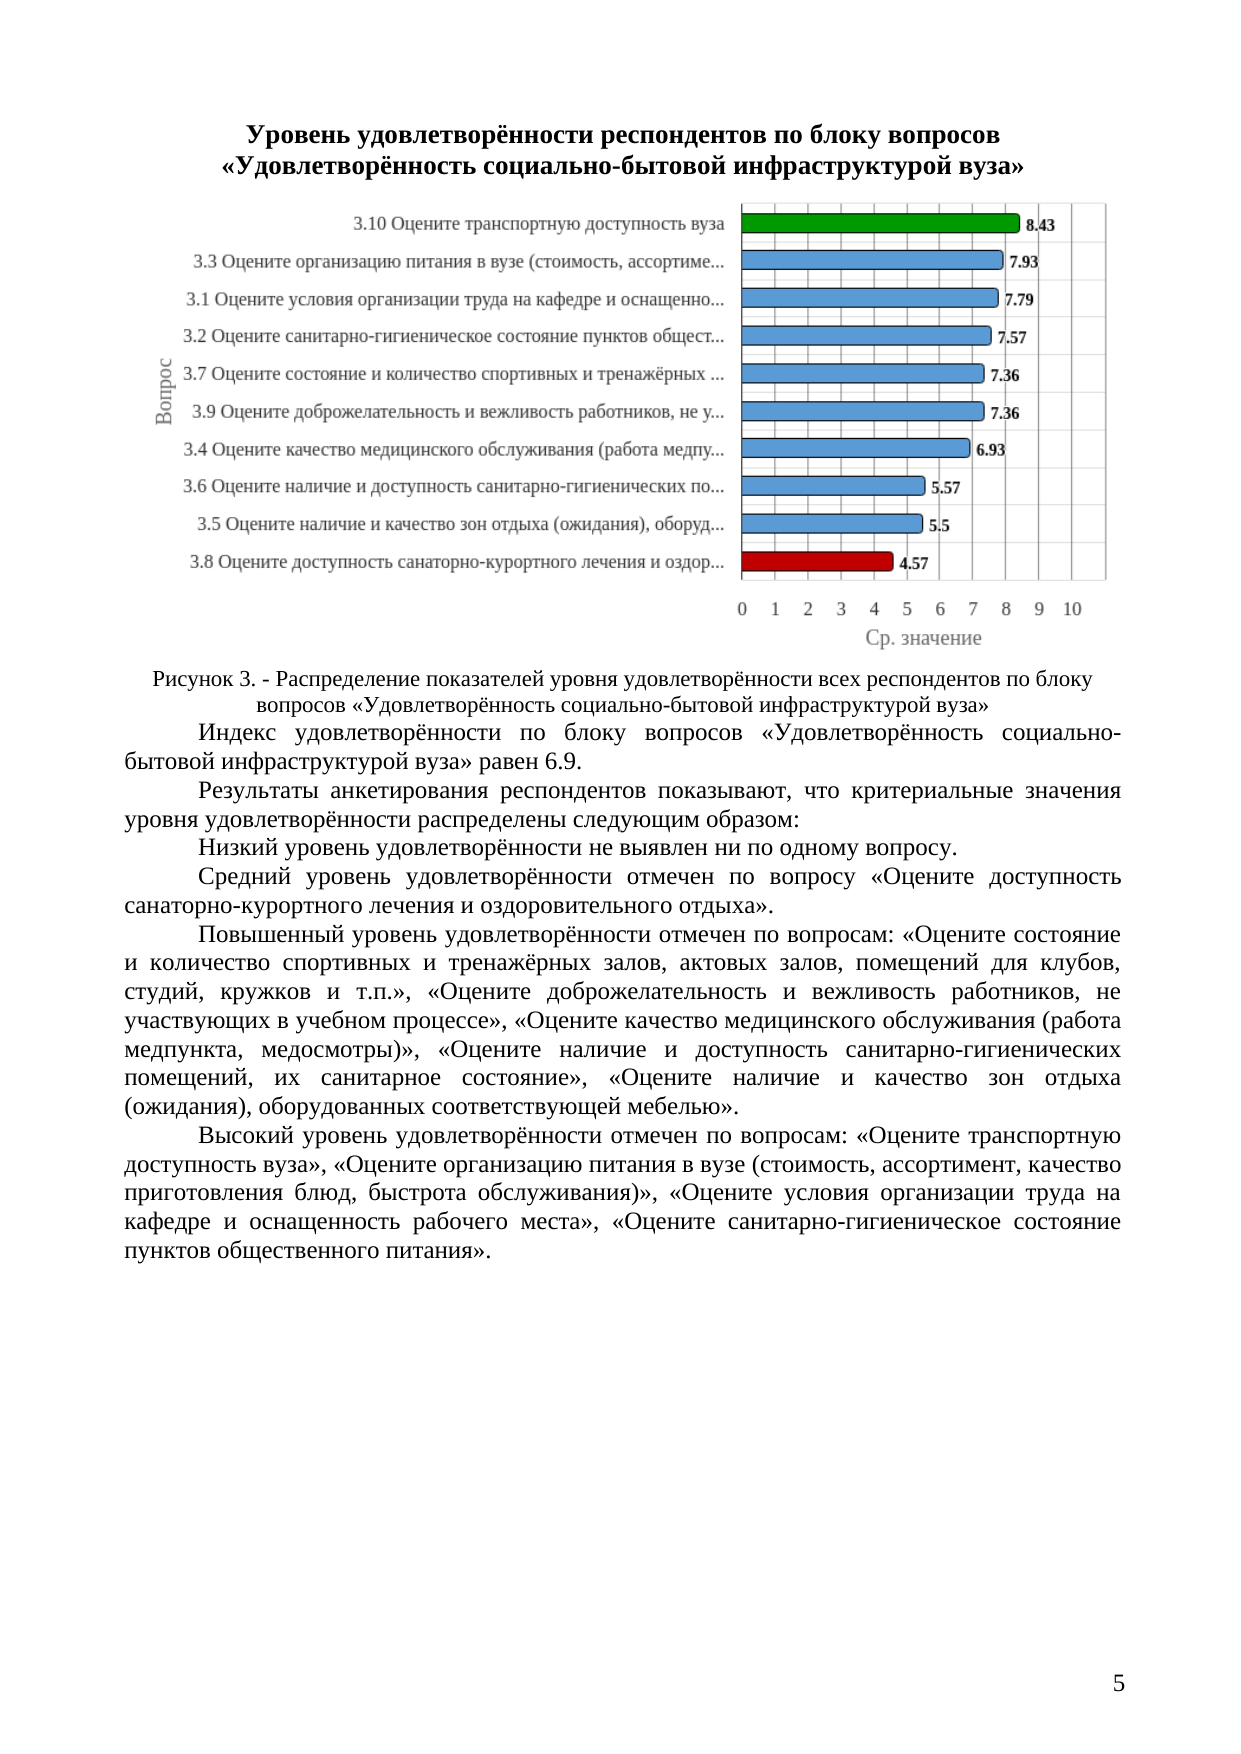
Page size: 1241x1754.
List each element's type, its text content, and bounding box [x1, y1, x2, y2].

text Средний уровень удовлетворённости отмечен по вопросу «Оцените доступность санаторно-курортного лечения и оздоровительного отдыха». [124, 861, 1122, 919]
text Рисунок 3. - Распределение показателей уровня удовлетворённости всех респондентов по блоку вопросов «Удовлетворённость социально-бытовой инфраструктурой вуза» [124, 665, 1122, 717]
text Повышенный уровень удовлетворённости отмечен по вопросам: «Оцените состояние и количество спортивных и тренажёрных залов, актовых залов, помещений для клубов, студий, кружков и т.п.», «Оцените доброжелательность и вежливость работников, не участвующих в учебном процессе», «Оцените качество медицинского обслуживания (работа медпункта, медосмотры)», «Оцените наличие и доступность санитарно-гигиенических помещений, их санитарное состояние», «Оцените наличие и качество зон отдыха (ожидания), оборудованных соответствующей мебелью». [124, 919, 1122, 1120]
picture [124, 192, 1129, 665]
text Высокий уровень удовлетворённости отмечен по вопросам: «Оцените транспортную доступность вуза», «Оцените организацию питания в вузе (стоимость, ассортимент, качество приготовления блюд, быстрота обслуживания)», «Оцените условия организации труда на кафедре и оснащенность рабочего места», «Оцените санитарно-гигиеническое состояние пунктов общественного питания». [124, 1120, 1122, 1264]
text Низкий уровень удовлетворённости не выявлен ни по одному вопросу. [124, 832, 1122, 861]
text Индекс удовлетворённости по блоку вопросов «Удовлетворённость социально-бытовой инфраструктурой вуза» равен 6.9. [124, 717, 1122, 775]
text Результаты анкетирования респондентов показывают, что критериальные значения уровня удовлетворённости распределены следующим образом: [124, 775, 1122, 832]
subtitle Уровень удовлетворённости респондентов по блоку вопросов «Удовлетворённость социально-бытовой инфраструктурой вуза» [124, 118, 1122, 180]
